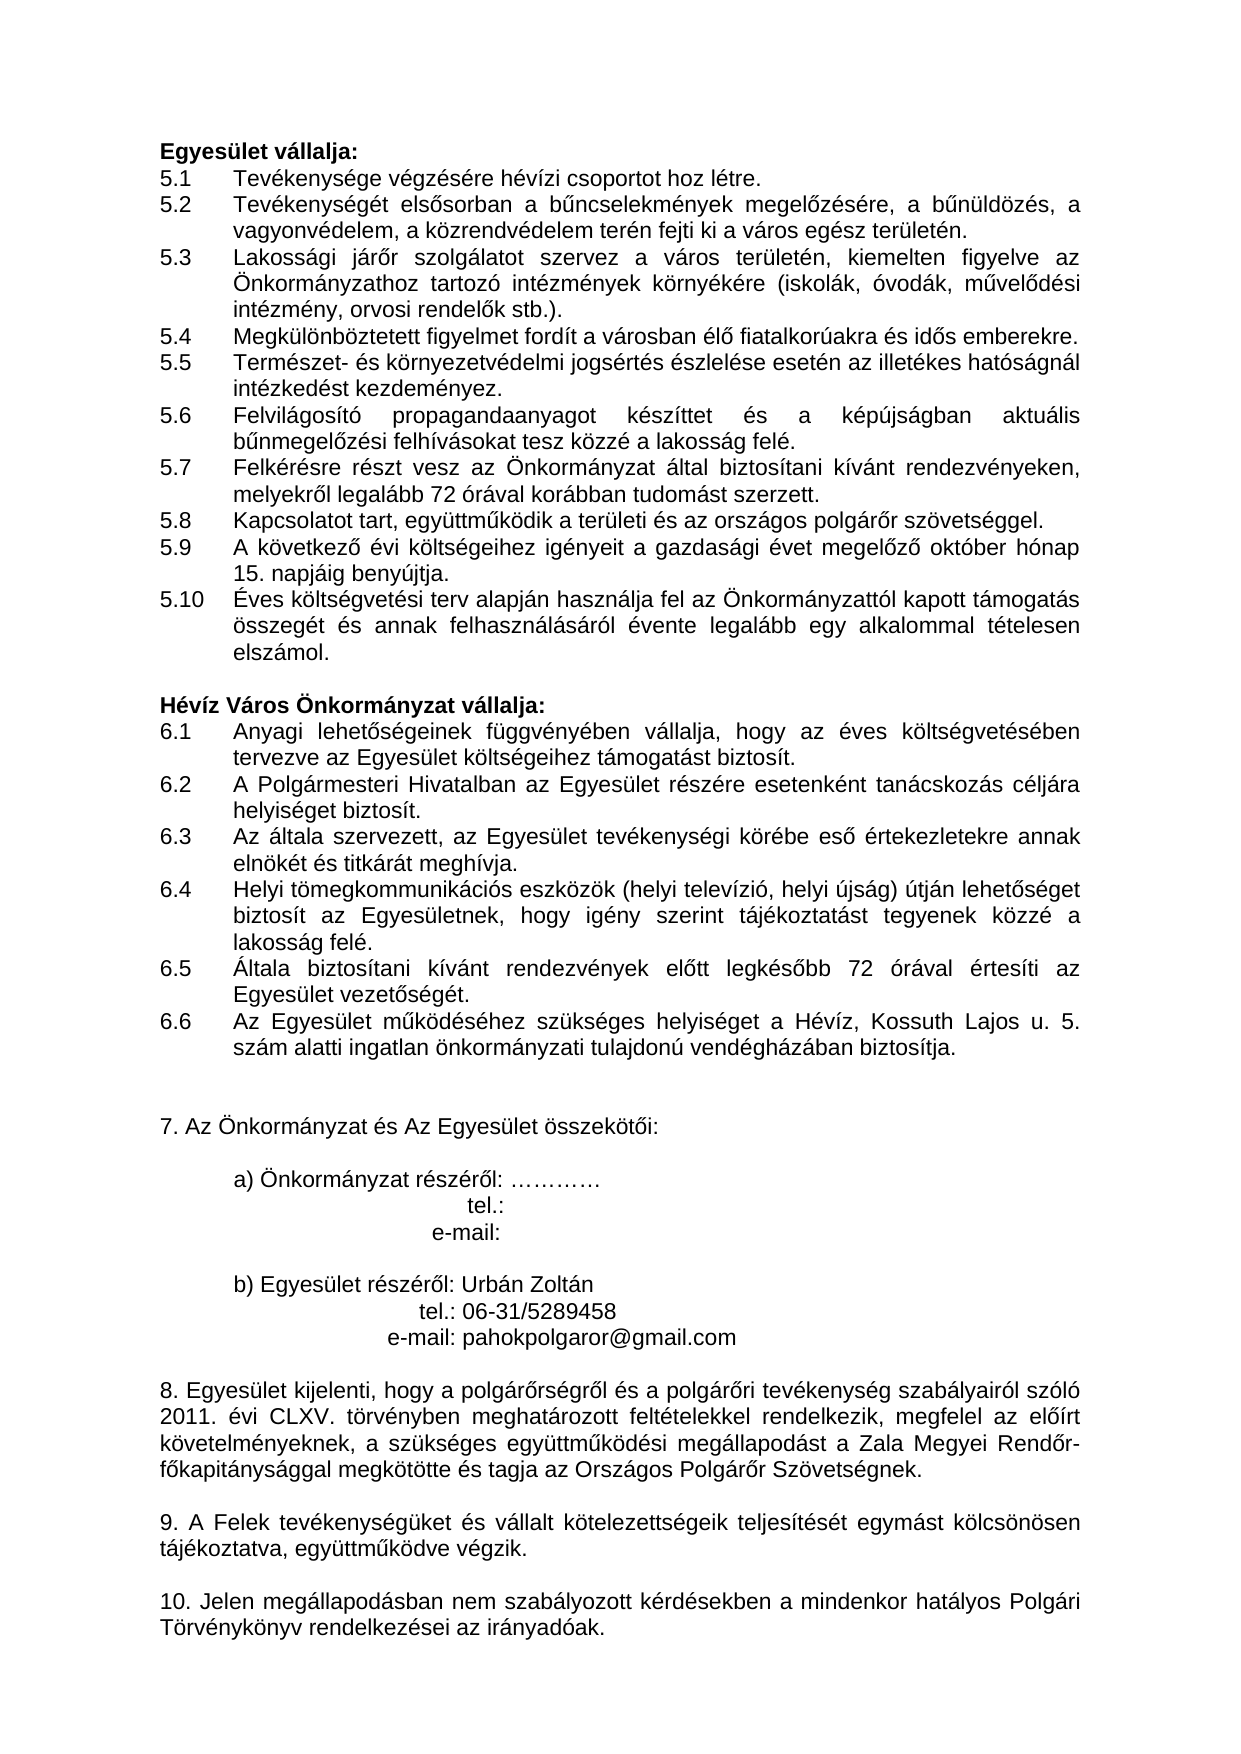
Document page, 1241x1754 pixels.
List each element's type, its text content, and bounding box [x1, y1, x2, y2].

text 10. Jelen megállapodásban nem szabályozott kérdésekben a mindenkor hatályos Polgári Törvénykönyv rendelkezései az irányadóak. [159, 1588, 1081, 1640]
text 7. Az Önkormányzat és Az Egyesület összekötői: [159, 1113, 1081, 1139]
list Kapcsolatot tart, együttműködik a területi és az országos polgárőr szövetséggel. [159, 507, 1081, 533]
list Tevékenysége végzésére hévízi csoportot hoz létre. [159, 164, 1081, 191]
text Egyesület vállalja: [159, 138, 1081, 164]
text 8. Egyesület kijelenti, hogy a polgárőrségről és a polgárőri tevékenység szabályairól szóló 2011. évi CLXV. törvényben meghatározott feltételekkel rendelkezik, megfelel az előírt követelményeknek, a szükséges együttműködési megállapodást a Zala Megyei Rendőr-főkapitánysággal megkötötte és tagja az Országos Polgárőr Szövetségnek. [159, 1377, 1081, 1482]
list Anyagi lehetőségeinek függvényében vállalja, hogy az éves költségvetésében tervezve az Egyesület költségeihez támogatást biztosít. [159, 718, 1081, 771]
text tel.: [233, 1192, 1081, 1219]
list Helyi tömegkommunikációs eszközök (helyi televízió, helyi újság) útján lehetőséget biztosít az Egyesületnek, hogy igény szerint tájékoztatást tegyenek közzé a lakosság felé. [159, 876, 1081, 955]
list Az általa szervezett, az Egyesület tevékenységi körébe eső értekezletekre annak elnökét és titkárát meghívja. [159, 823, 1081, 876]
text 9. A Felek tevékenységüket és vállalt kötelezettségeik teljesítését egymást kölcsönösen tájékoztatva, együttműködve végzik. [159, 1508, 1081, 1561]
list Felvilágosító propagandaanyagot készíttet és a képújságban aktuális bűnmegelőzési felhívásokat tesz közzé a lakosság felé. [159, 402, 1081, 454]
list Megkülönböztetett figyelmet fordít a városban élő fiatalkorúakra és idős emberekre. [159, 323, 1081, 349]
list Felkérésre részt vesz az Önkormányzat által biztosítani kívánt rendezvényeken, melyekről legalább 72 órával korábban tudomást szerzett. [159, 454, 1081, 507]
list Általa biztosítani kívánt rendezvények előtt legkésőbb 72 órával értesíti az Egyesület vezetőségét. [159, 955, 1081, 1008]
list Tevékenységét elsősorban a bűncselekmények megelőzésére, a bűnüldözés, a vagyonvédelem, a közrendvédelem terén fejti ki a város egész területén. [159, 191, 1081, 243]
list A Polgármesteri Hivatalban az Egyesület részére esetenként tanácskozás céljára helyiséget biztosít. [159, 771, 1081, 823]
text e-mail: pahokpolgaror@gmail.com [233, 1324, 1081, 1350]
text tel.: 06-31/5289458 [233, 1298, 1081, 1324]
list Lakossági járőr szolgálatot szervez a város területén, kiemelten figyelve az Önkormányzathoz tartozó intézmények környékére (iskolák, óvodák, művelődési intézmény, orvosi rendelők stb.). [159, 243, 1081, 323]
text a) Önkormányzat részéről: ………… [233, 1166, 1081, 1192]
text b) Egyesület részéről: Urbán Zoltán [233, 1271, 1081, 1298]
text Hévíz Város Önkormányzat vállalja: [159, 692, 1081, 718]
list Éves költségvetési terv alapján használja fel az Önkormányzattól kapott támogatás összegét és annak felhasználásáról évente legalább egy alkalommal tételesen elszámol. [159, 586, 1081, 665]
list Az Egyesület működéséhez szükséges helyiséget a Hévíz, Kossuth Lajos u. 5. szám alatti ingatlan önkormányzati tulajdonú vendégházában biztosítja. [159, 1008, 1081, 1061]
list A következő évi költségeihez igényeit a gazdasági évet megelőző október hónap 15. napjáig benyújtja. [159, 533, 1081, 586]
text e-mail: [233, 1219, 1081, 1245]
list Természet- és környezetvédelmi jogsértés észlelése esetén az illetékes hatóságnál intézkedést kezdeményez. [159, 349, 1081, 402]
